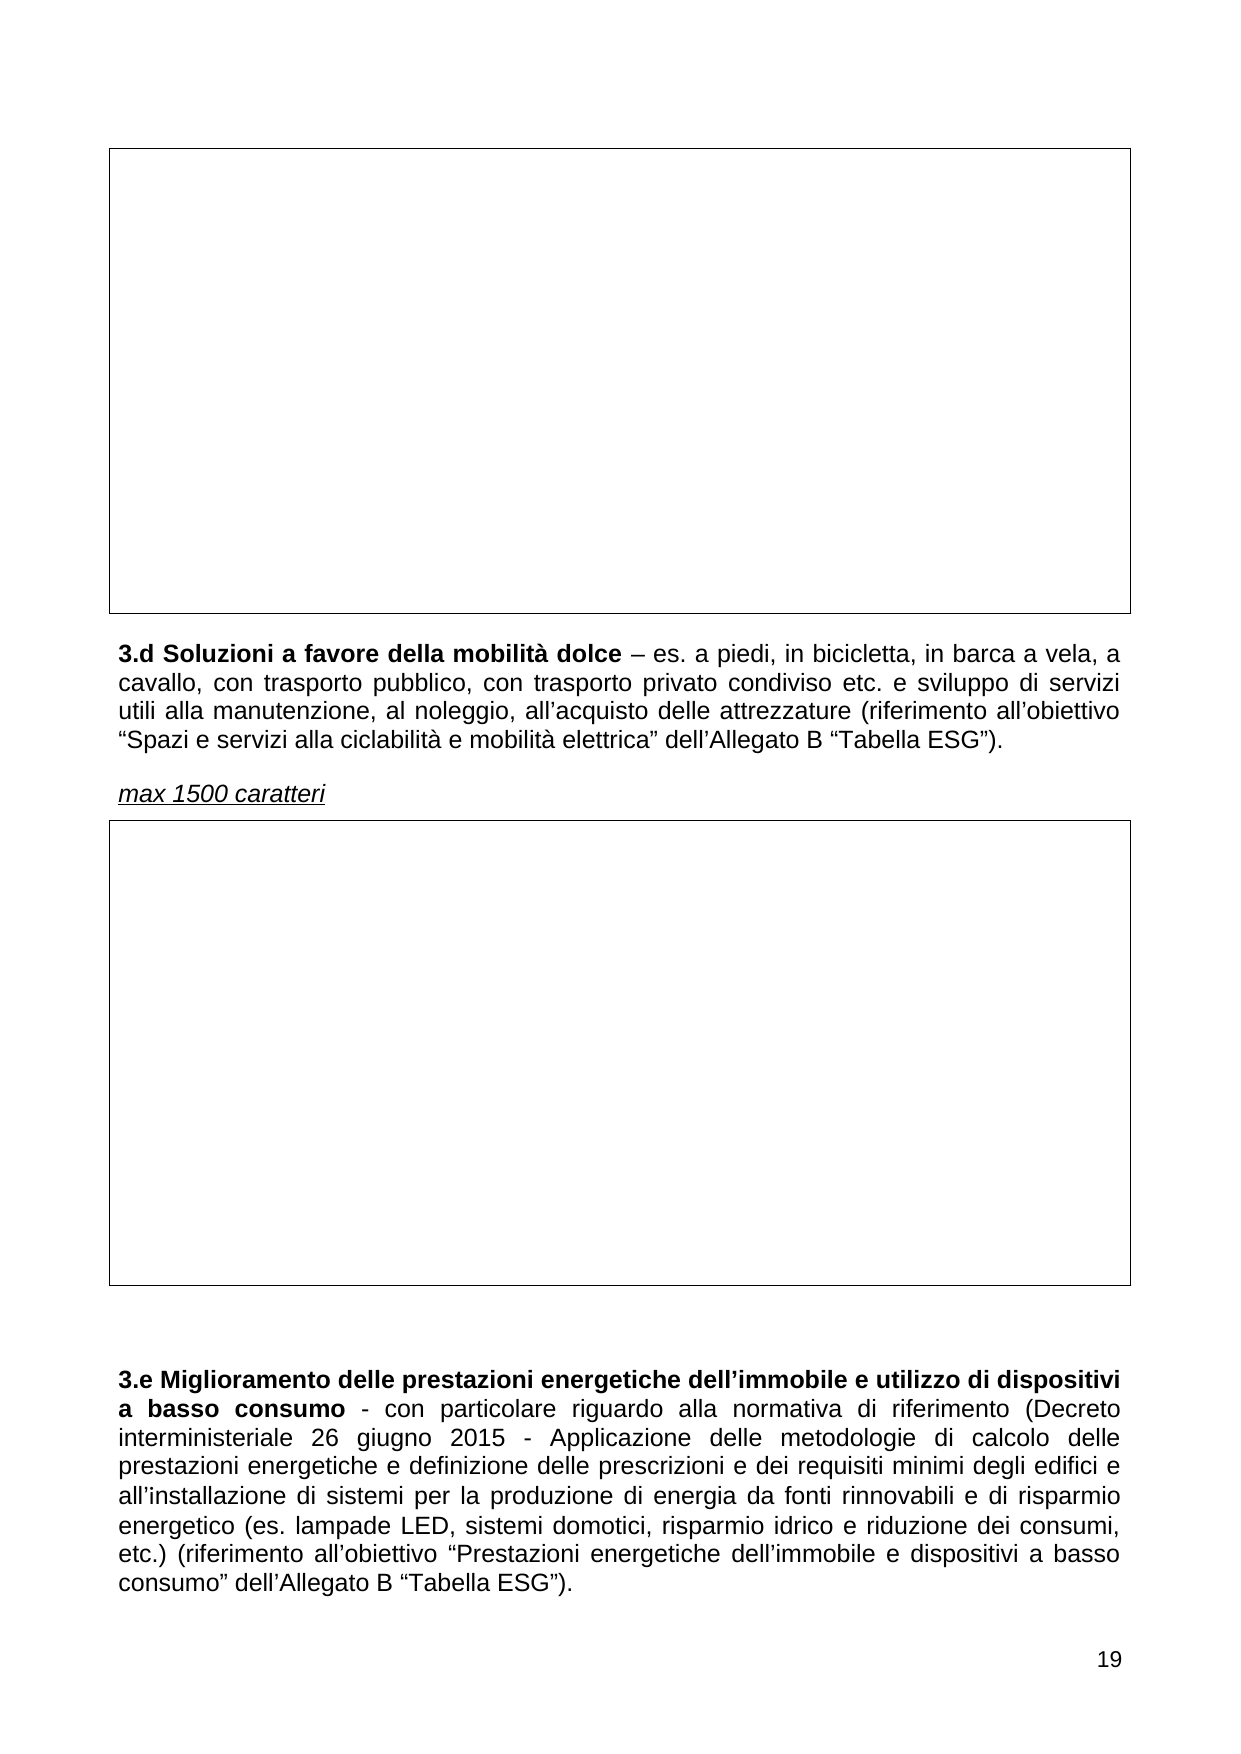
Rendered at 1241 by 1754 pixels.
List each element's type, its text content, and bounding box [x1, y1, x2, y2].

text 3.e Miglioramento delle prestazioni energetiche dell’immobile e utilizzo di dispositivi a basso consumo - con particolare riguardo alla normativa di riferimento (Decreto interministeriale 26 giugno 2015 - Applicazione delle metodologie di calcolo delle prestazioni energetiche e definizione delle prescrizioni e dei requisiti minimi degli edifici e all’installazione di sistemi per la produzione di energia da fonti rinnovabili e di risparmio energetico (es. lampade LED, sistemi domotici, risparmio idrico e riduzione dei consumi, etc.) (riferimento all’obiettivo “Prestazioni energetiche dell’immobile e dispositivi a basso consumo” dell’Allegato B “Tabella ESG”). [118, 1365, 1122, 1597]
text 3.d Soluzioni a favore della mobilità dolce – es. a piedi, in bicicletta, in barca a vela, a cavallo, con trasporto pubblico, con trasporto privato condiviso etc. e sviluppo di servizi utili alla manutenzione, al noleggio, all’acquisto delle attrezzature (riferimento all’obiettivo “Spazi e servizi alla ciclabilità e mobilità elettrica” dell’Allegato B “Tabella ESG”). [118, 639, 1122, 754]
text max 1500 caratteri [118, 779, 1122, 808]
